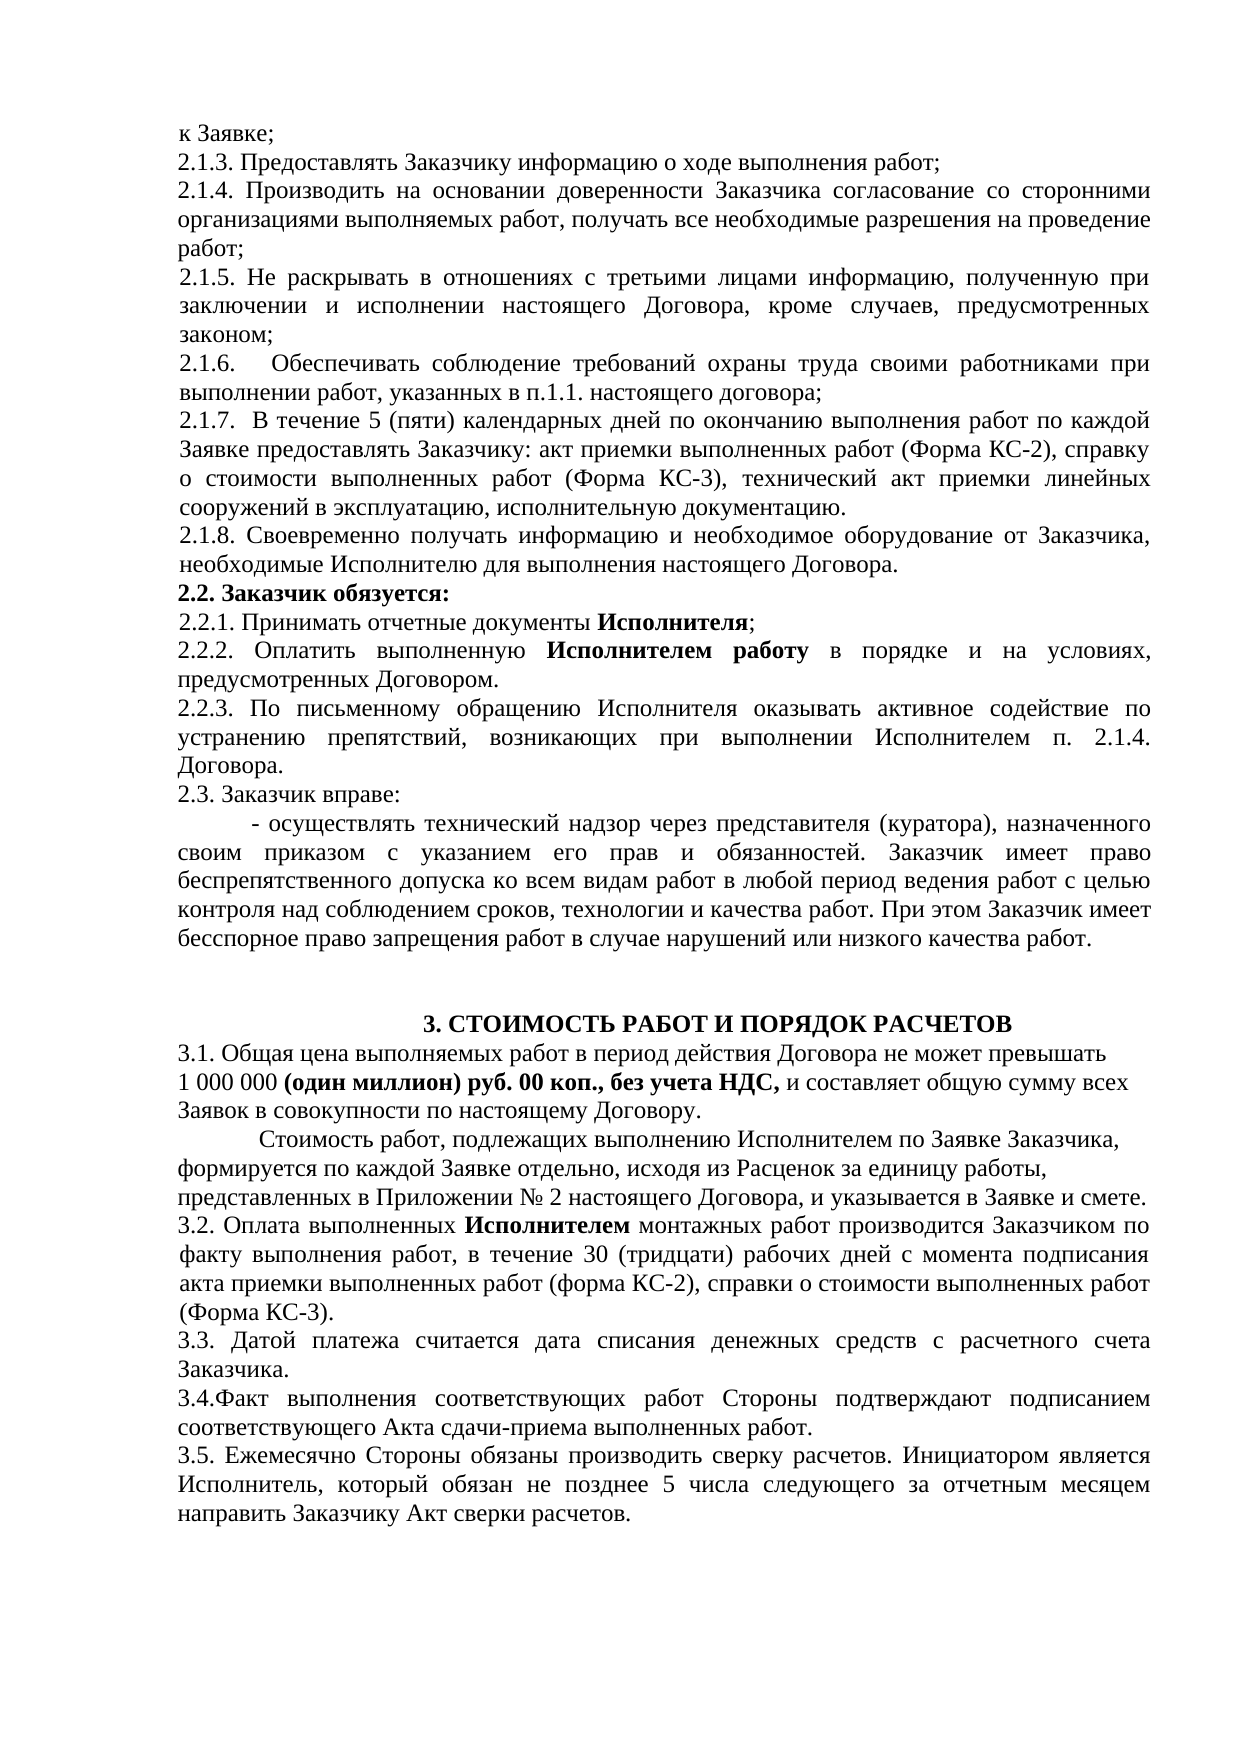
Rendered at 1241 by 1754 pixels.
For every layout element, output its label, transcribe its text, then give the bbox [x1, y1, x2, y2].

text 3.4.Факт выполнения соответствующих работ Стороны подтверждают подписанием соответствующего Акта сдачи-приема выполненных работ. [177, 1383, 1152, 1441]
text 2.1.3. Предоставлять Заказчику информацию о ходе выполнения работ; [177, 147, 1152, 176]
text 2.1.5. Не раскрывать в отношениях с третьими лицами информацию, полученную при заключении и исполнении настоящего Договора, кроме случаев, предусмотренных законом; [179, 262, 1151, 348]
text 2.2.1. Принимать отчетные документы Исполнителя; [179, 607, 1151, 636]
text 3. СТОИМОСТЬ РАБОТ И ПОРЯДОК РАСЧЕТОВ [217, 1009, 1151, 1038]
text Стоимость работ, подлежащих выполнению Исполнителем по Заявке Заказчика, формируется по каждой Заявке отдельно, исходя из Расценок за единицу работы, представленных в Приложении № 2 настоящего Договора, и указывается в Заявке и смете. [177, 1124, 1152, 1211]
text 2.1.6. Обеспечивать соблюдение требований охраны труда своими работниками при выполнении работ, указанных в п.1.1. настоящего договора; [179, 348, 1151, 406]
text 3.5. Ежемесячно Стороны обязаны производить сверку расчетов. Инициатором является Исполнитель, который обязан не позднее 5 числа следующего за отчетным месяцем направить Заказчику Акт сверки расчетов. [177, 1441, 1152, 1527]
text 2.3. Заказчик вправе: [177, 779, 1152, 808]
text 2.1.8. Своевременно получать информацию и необходимое оборудование от Заказчика, необходимые Исполнителю для выполнения настоящего Договора. [179, 521, 1151, 578]
text 2.2.2. Оплатить выполненную Исполнителем работу в порядке и на условиях, предусмотренных Договором. [177, 636, 1152, 693]
text 2.2. Заказчик обязуется: [177, 578, 1152, 607]
text 1 000 000 (один миллион) руб. 00 коп., без учета НДС, и составляет общую сумму всех Заявок в совокупности по настоящему Договору. [177, 1067, 1152, 1124]
text 3.2. Оплата выполненных Исполнителем монтажных работ производится Заказчиком по факту выполнения работ, в течение 30 (тридцати) рабочих дней с момента подписания акта приемки выполненных работ (форма КС-2), справки о стоимости выполненных работ (Форма КС-3). [177, 1211, 1150, 1326]
text 3.1. Общая цена выполняемых работ в период действия Договора не может превышать [177, 1038, 1152, 1067]
text 2.2.3. По письменному обращению Исполнителя оказывать активное содействие по устранению препятствий, возникающих при выполнении Исполнителем п. 2.1.4. Договора. [177, 693, 1152, 779]
text 2.1.7. В течение 5 (пяти) календарных дней по окончанию выполнения работ по каждой Заявке предоставлять Заказчику: акт приемки выполненных работ (Форма КС-2), справку о стоимости выполненных работ (Форма КС-3), технический акт приемки линейных сооружений в эксплуатацию, исполнительную документацию. [179, 406, 1151, 521]
text 2.1.4. Производить на основании доверенности Заказчика согласование со сторонними организациями выполняемых работ, получать все необходимые разрешения на проведение работ; [177, 176, 1152, 262]
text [179, 118, 1151, 147]
text 3.3. Датой платежа считается дата списания денежных средств с расчетного счета Заказчика. [177, 1326, 1152, 1383]
text - осуществлять технический надзор через представителя (куратора), назначенного своим приказом с указанием его прав и обязанностей. Заказчик имеет право беспрепятственного допуска ко всем видам работ в любой период ведения работ с целью контроля над соблюдением сроков, технологии и качества работ. При этом Заказчик имеет бесспорное право запрещения работ в случае нарушений или низкого качества работ. [177, 808, 1152, 952]
